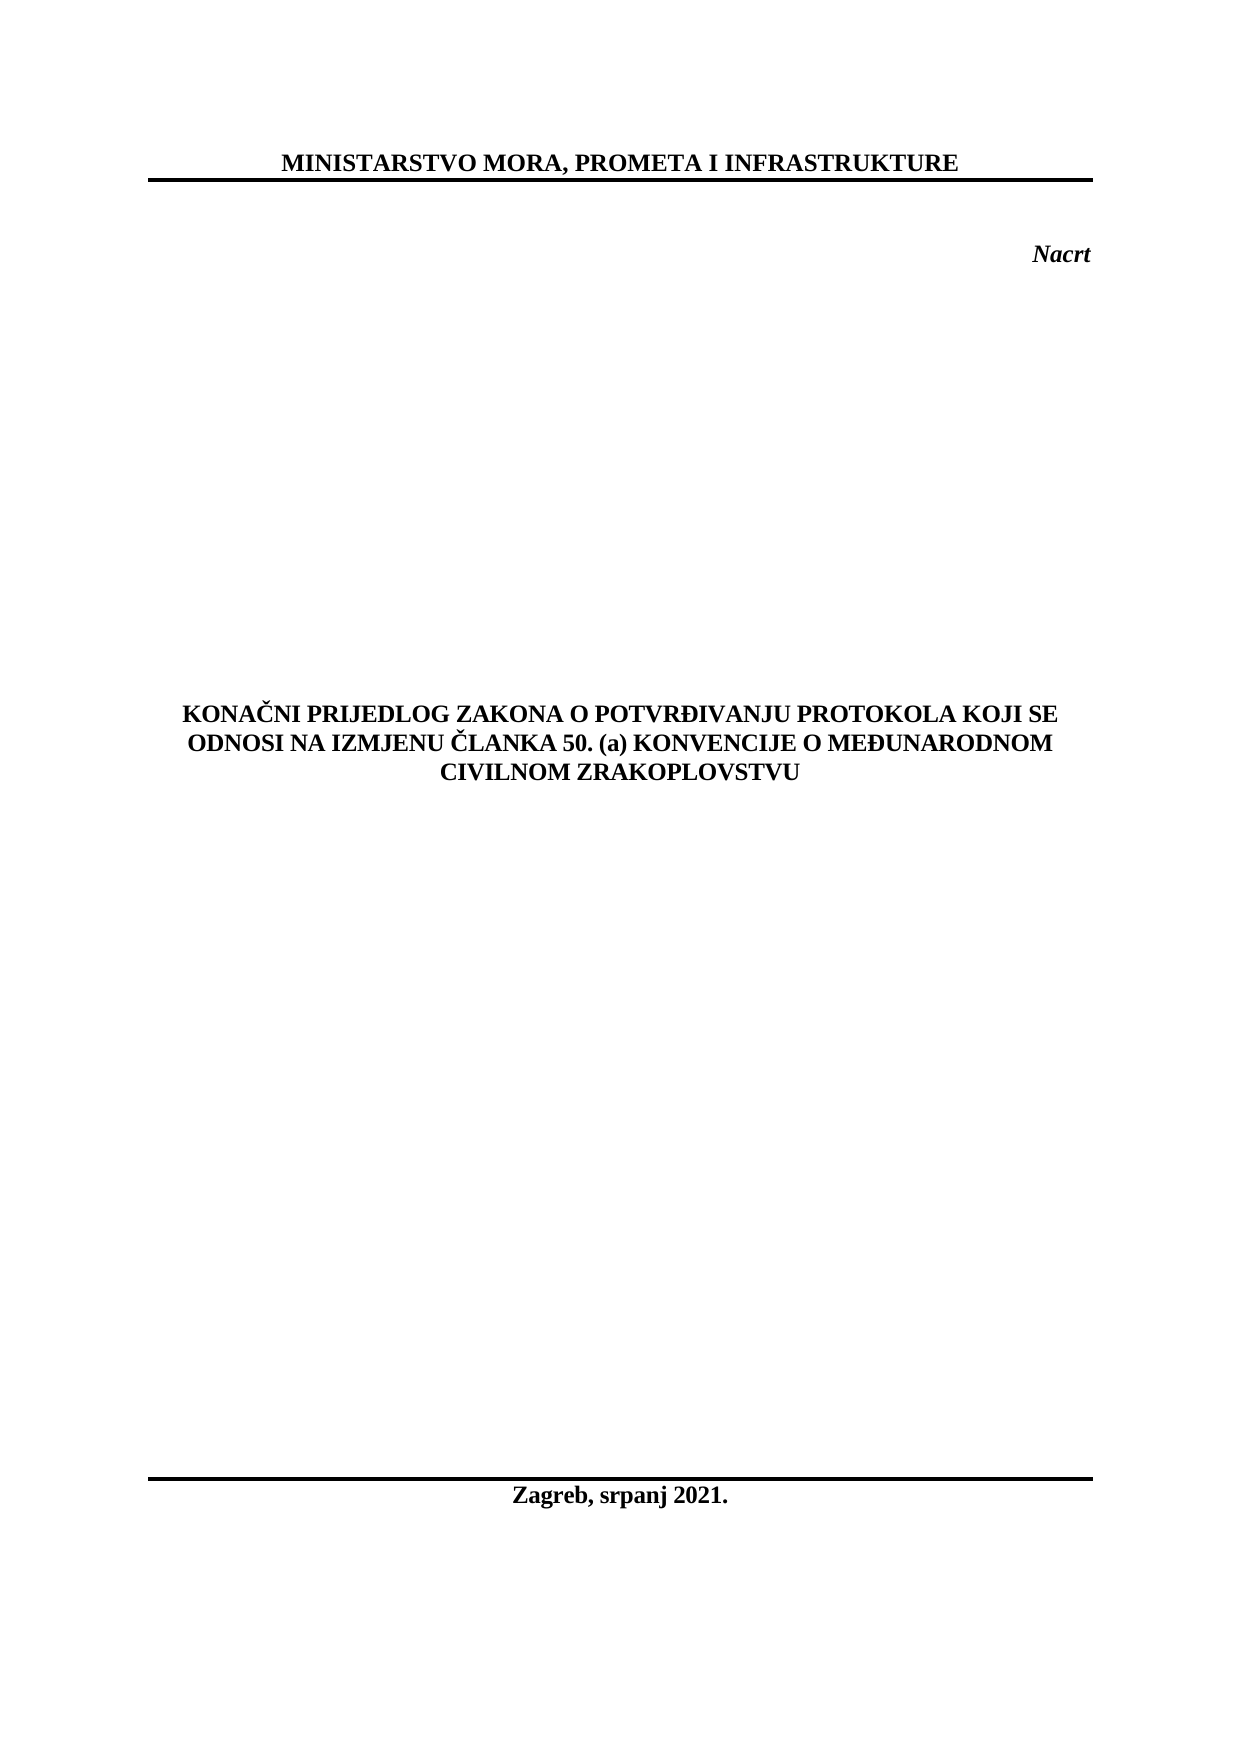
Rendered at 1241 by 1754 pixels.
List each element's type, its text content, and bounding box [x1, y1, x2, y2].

text Zagreb, srpanj 2021. [148, 1481, 1093, 1509]
text MINISTARSTVO MORA, PROMETA I INFRASTRUKTURE [148, 148, 1093, 178]
text KONAČNI PRIJEDLOG ZAKONA O POTVRĐIVANJU PROTOKOLA KOJI SE ODNOSI NA IZMJENU ČLANKA 50. (a) KONVENCIJE O MEĐUNARODNOM CIVILNOM ZRAKOPLOVSTVU [148, 699, 1093, 785]
text Nacrt [148, 239, 1093, 268]
